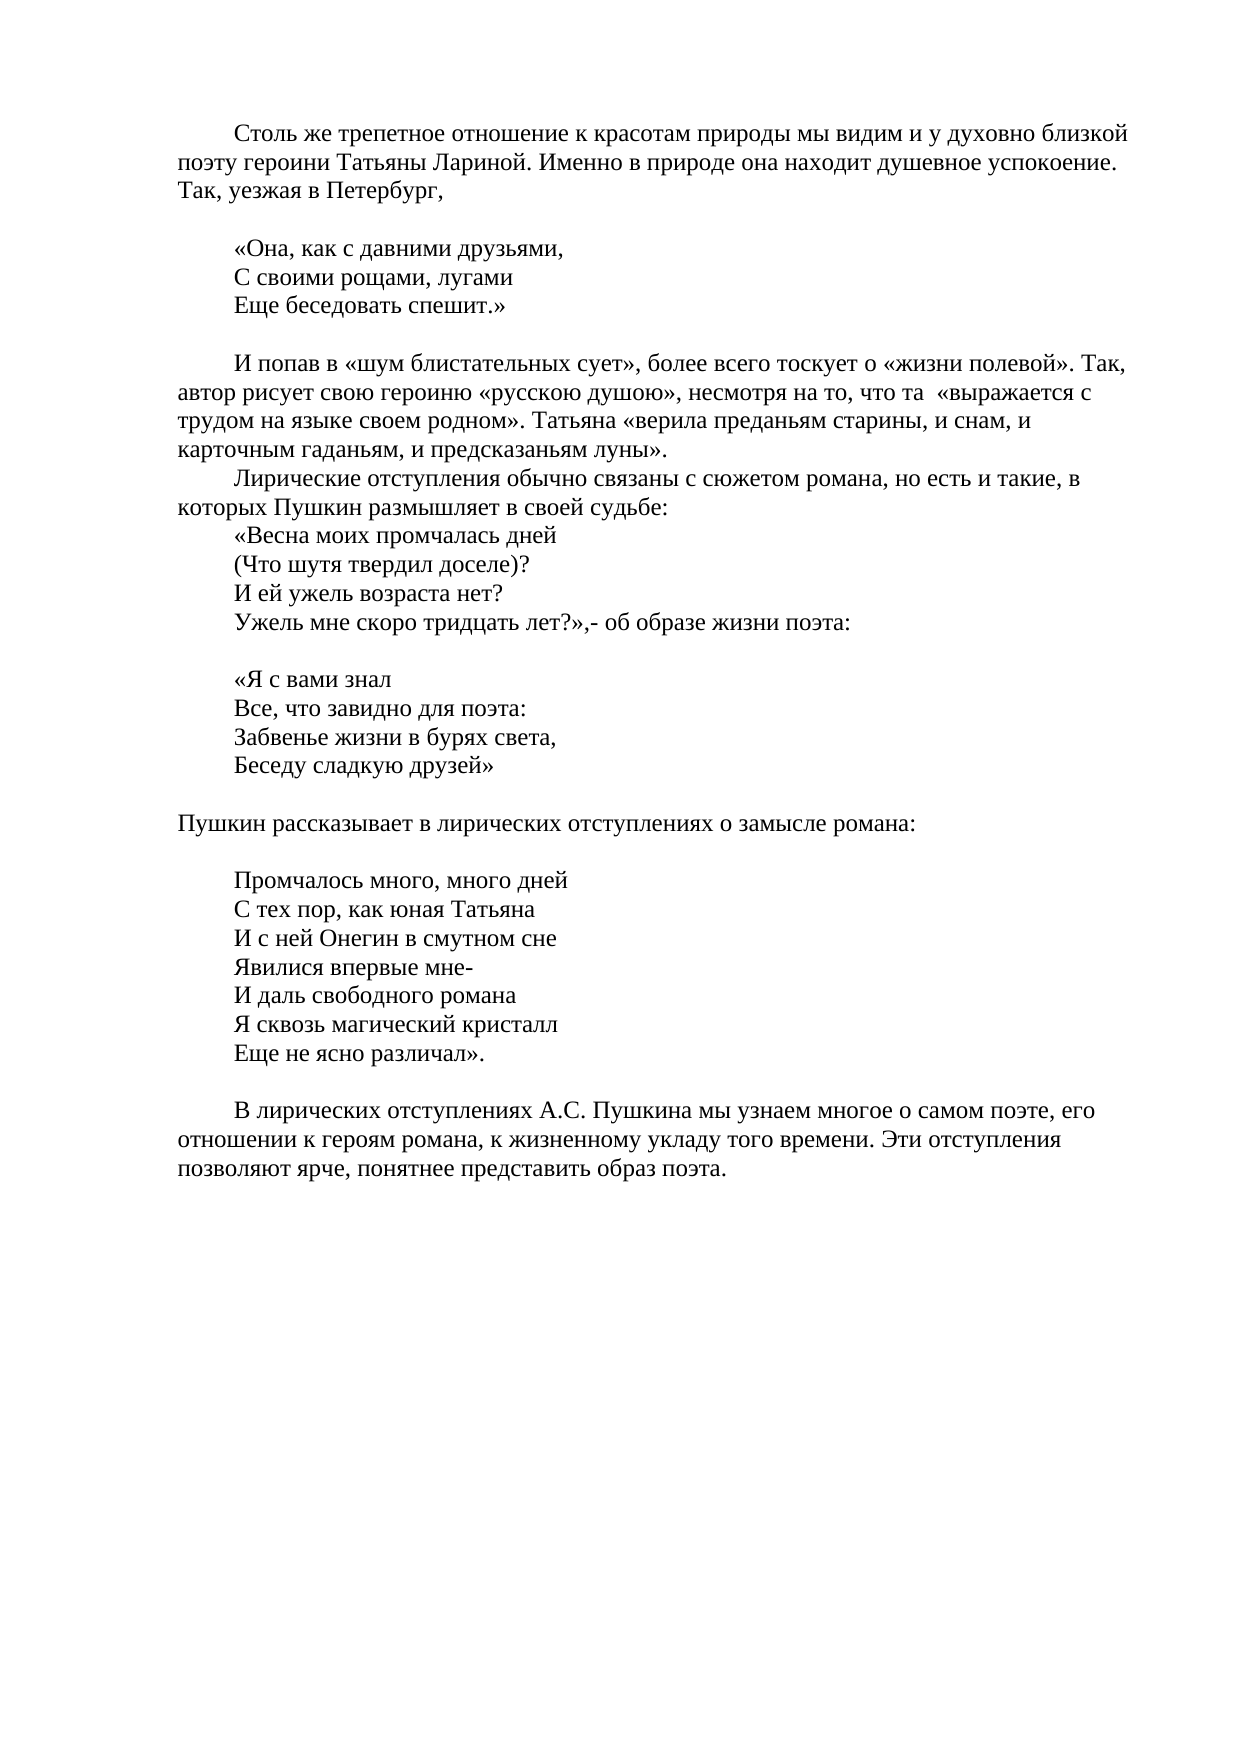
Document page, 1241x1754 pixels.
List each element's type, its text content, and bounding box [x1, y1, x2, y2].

text Я сквозь магический кристалл [177, 1009, 1152, 1038]
text И с ней Онегин в смутном сне [177, 923, 1152, 952]
text Явилися впервые мне- [177, 952, 1152, 981]
text Еще не ясно различал». [177, 1038, 1152, 1067]
text Пушкин рассказывает в лирических отступлениях о замысле романа: [177, 808, 1152, 837]
text Еще беседовать спешит.» [177, 291, 1152, 319]
text И даль свободного романа [177, 981, 1152, 1009]
text «Я с вами знал [177, 664, 1152, 693]
text Столь же трепетное отношение к красотам природы мы видим и у духовно близкой поэту героини Татьяны Лариной. Именно в природе она находит душевное успокоение. Так, уезжая в Петербург, [177, 118, 1152, 204]
text И ей ужель возраста нет? [177, 578, 1152, 607]
text Ужель мне скоро тридцать лет?»,- об образе жизни поэта: [177, 607, 1152, 636]
text С тех пор, как юная Татьяна [177, 894, 1152, 923]
text С своими рощами, лугами [177, 262, 1152, 291]
text Промчалось много, много дней [177, 866, 1152, 894]
text Все, что завидно для поэта: [177, 693, 1152, 722]
text В лирических отступлениях А.С. Пушкина мы узнаем многое о самом поэте, его отношении к героям романа, к жизненному укладу того времени. Эти отступления позволяют ярче, понятнее представить образ поэта. [177, 1096, 1152, 1182]
text Лирические отступления обычно связаны с сюжетом романа, но есть и такие, в которых Пушкин размышляет в своей судьбе: [177, 463, 1152, 521]
text «Весна моих промчалась дней [177, 521, 1152, 549]
text И попав в «шум блистательных сует», более всего тоскует о «жизни полевой». Так, автор рисует свою героиню «русскою душою», несмотря на то, что та «выражается с трудом на языке своем родном». Татьяна «верила преданьям старины, и снам, и карточным гаданьям, и предсказаньям луны». [177, 348, 1152, 463]
text «Она, как с давними друзьями, [177, 233, 1152, 262]
text (Что шутя твердил доселе)? [177, 549, 1152, 578]
text Беседу сладкую друзей» [177, 751, 1152, 779]
text Забвенье жизни в бурях света, [177, 722, 1152, 751]
